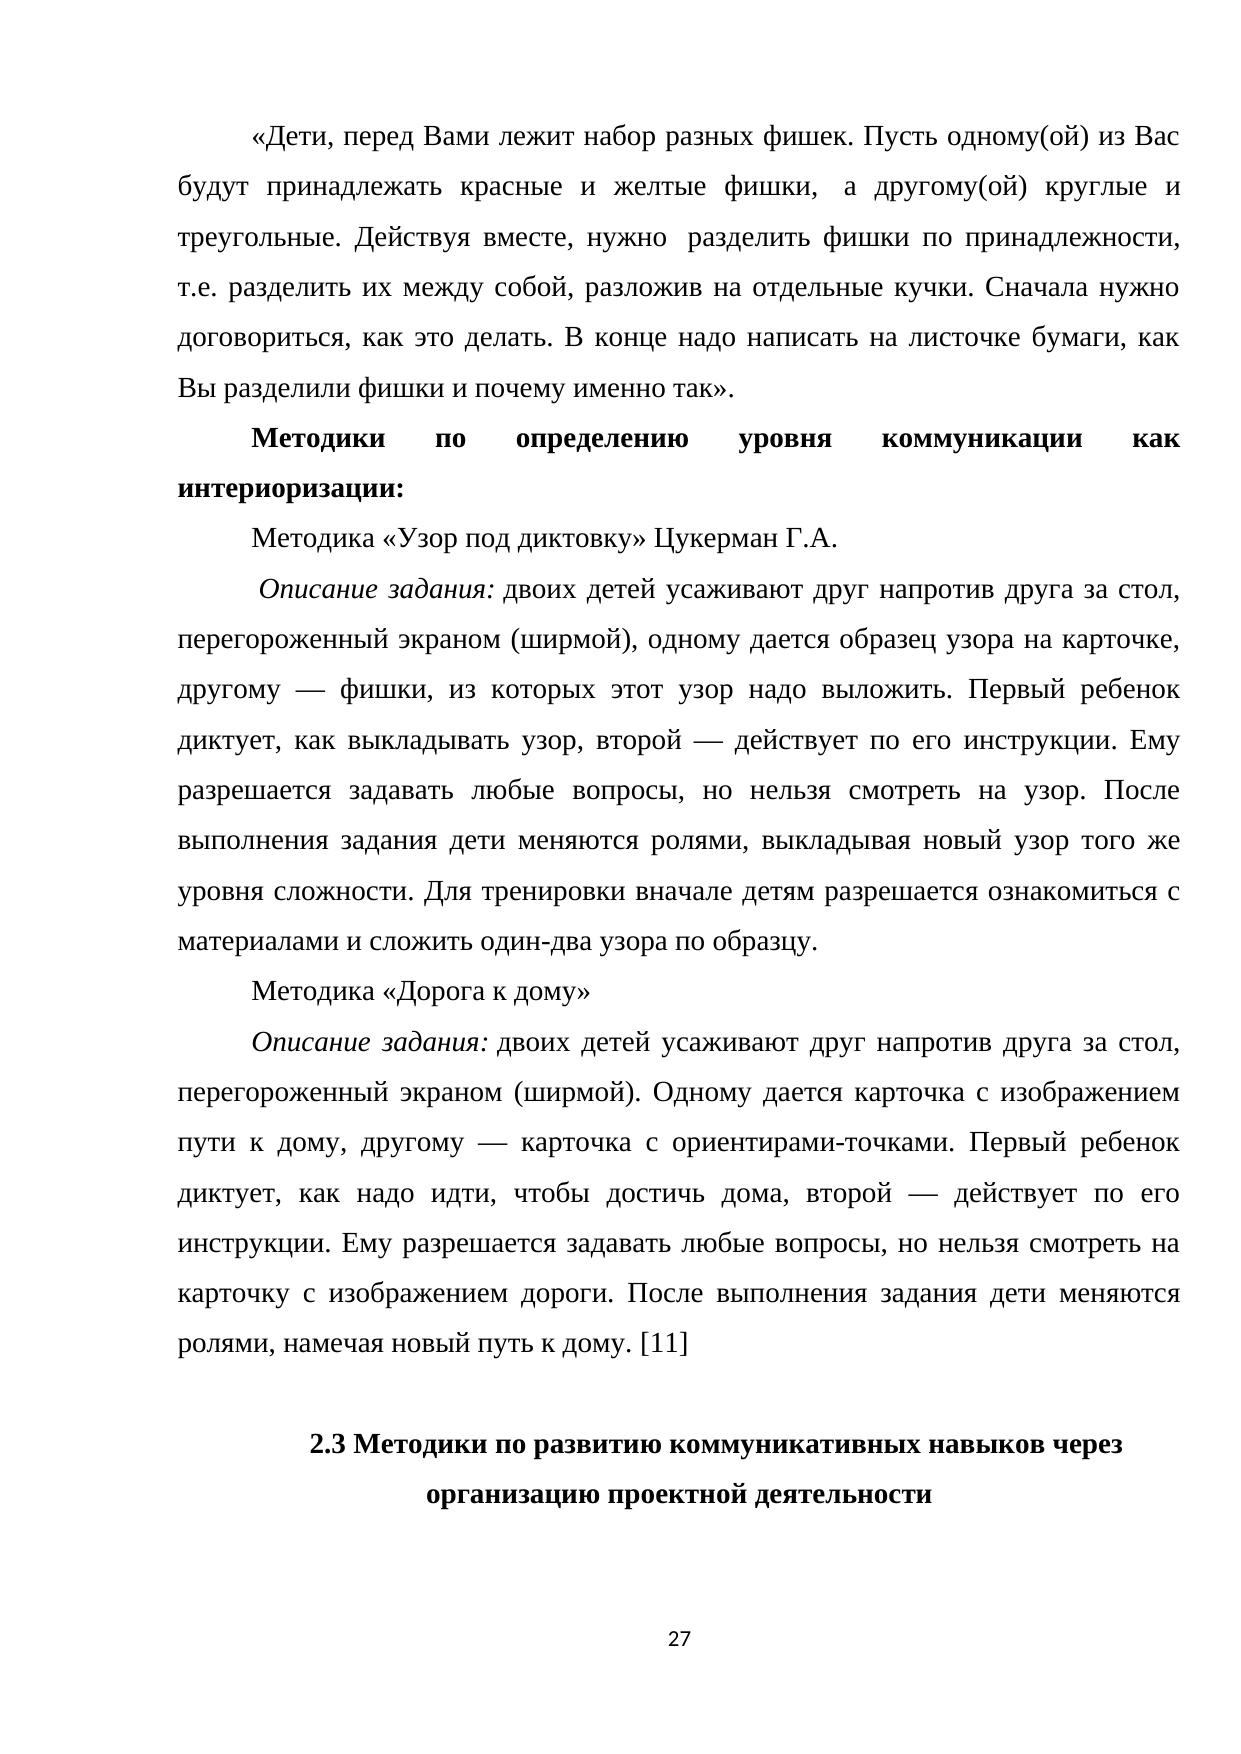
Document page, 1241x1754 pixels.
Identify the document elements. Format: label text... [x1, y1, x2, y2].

text Методика «Узор под диктовку» Цукерман Г.А. [177, 521, 1181, 554]
text Описание задания: двоих детей усаживают друг напротив друга за стол, перегороженный экраном (ширмой). Одному дается карточка с изображением пути к дому, другому — карточка с ориентирами-точками. Первый ребенок диктует, как надо идти, чтобы достичь дома, второй — действует по его инструкции. Ему разрешается задавать любые вопросы, но нельзя смотреть на карточку с изображением дороги. После выполнения задания дети меняются ролями, намечая новый путь к дому. [11] [177, 1024, 1181, 1359]
text «Дети, перед Вами лежит набор разных фишек. Пусть одному(ой) из Вас будут принадлежать красные и желтые фишки, а другому(ой) круглые и треугольные. Действуя вместе, нужно разделить фишки по принадлежности, т.е. разделить их между собой, разложив на отдельные кучки. Сначала нужно договориться, как это делать. В конце надо написать на листочке бумаги, как Вы разделили фишки и почему именно так». [177, 118, 1181, 403]
text Описание задания: двоих детей усаживают друг напротив друга за стол, перегороженный экраном (ширмой), одному дается образец узора на карточке, другому — фишки, из которых этот узор надо выложить. Первый ребенок диктует, как выкладывать узор, второй — действует по его инструкции. Ему разрешается задавать любые вопросы, но нельзя смотреть на узор. После выполнения задания дети меняются ролями, выкладывая новый узор того же уровня сложности. Для тренировки вначале детям разрешается ознакомиться с материалами и сложить один-два узора по образцу. [177, 571, 1181, 957]
text Методики по определению уровня коммуникации как интериоризации: [177, 420, 1181, 504]
text 2.3 Методики по развитию коммуникативных навыков через организацию проектной деятельности [177, 1426, 1181, 1510]
text Методика «Дорога к дому» [177, 973, 1181, 1007]
